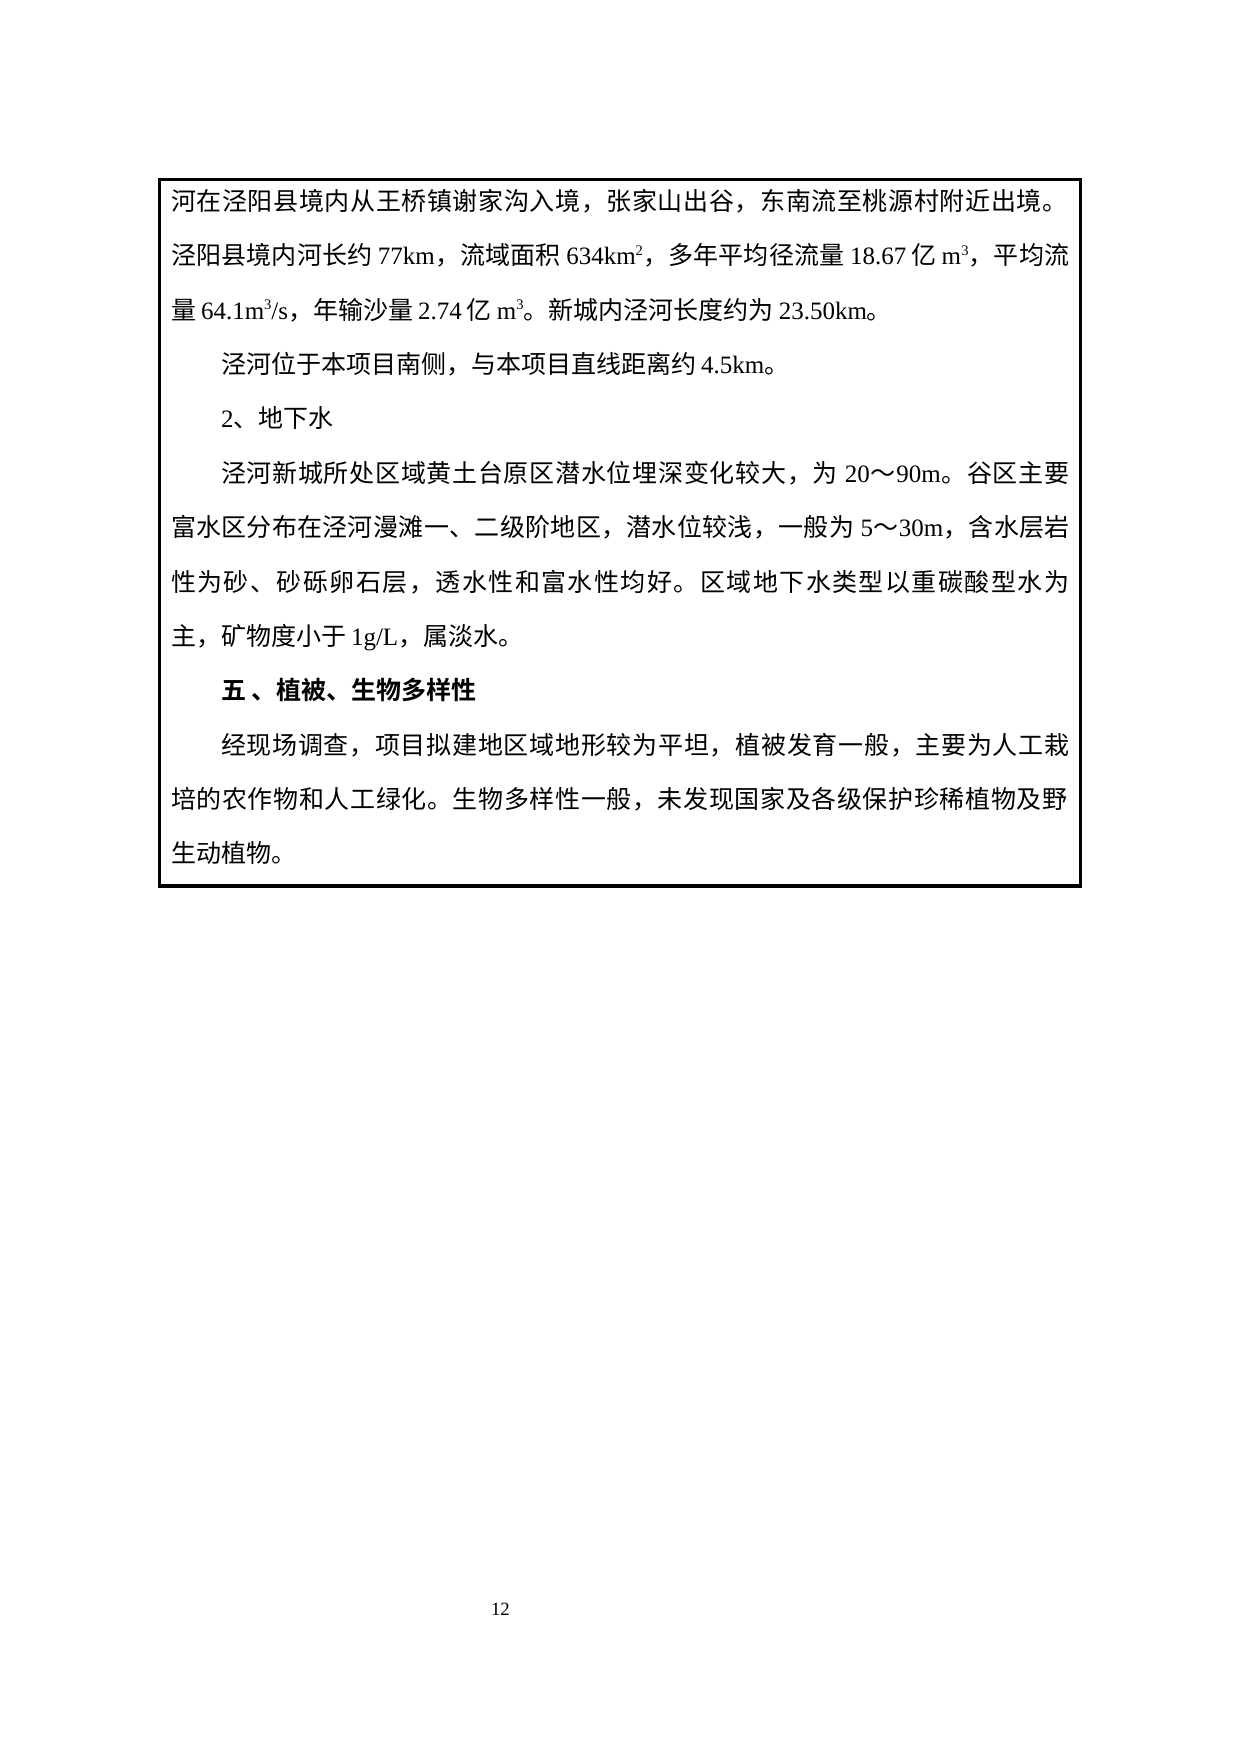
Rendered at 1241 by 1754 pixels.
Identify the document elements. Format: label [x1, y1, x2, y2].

table_header [161, 181, 1079, 884]
